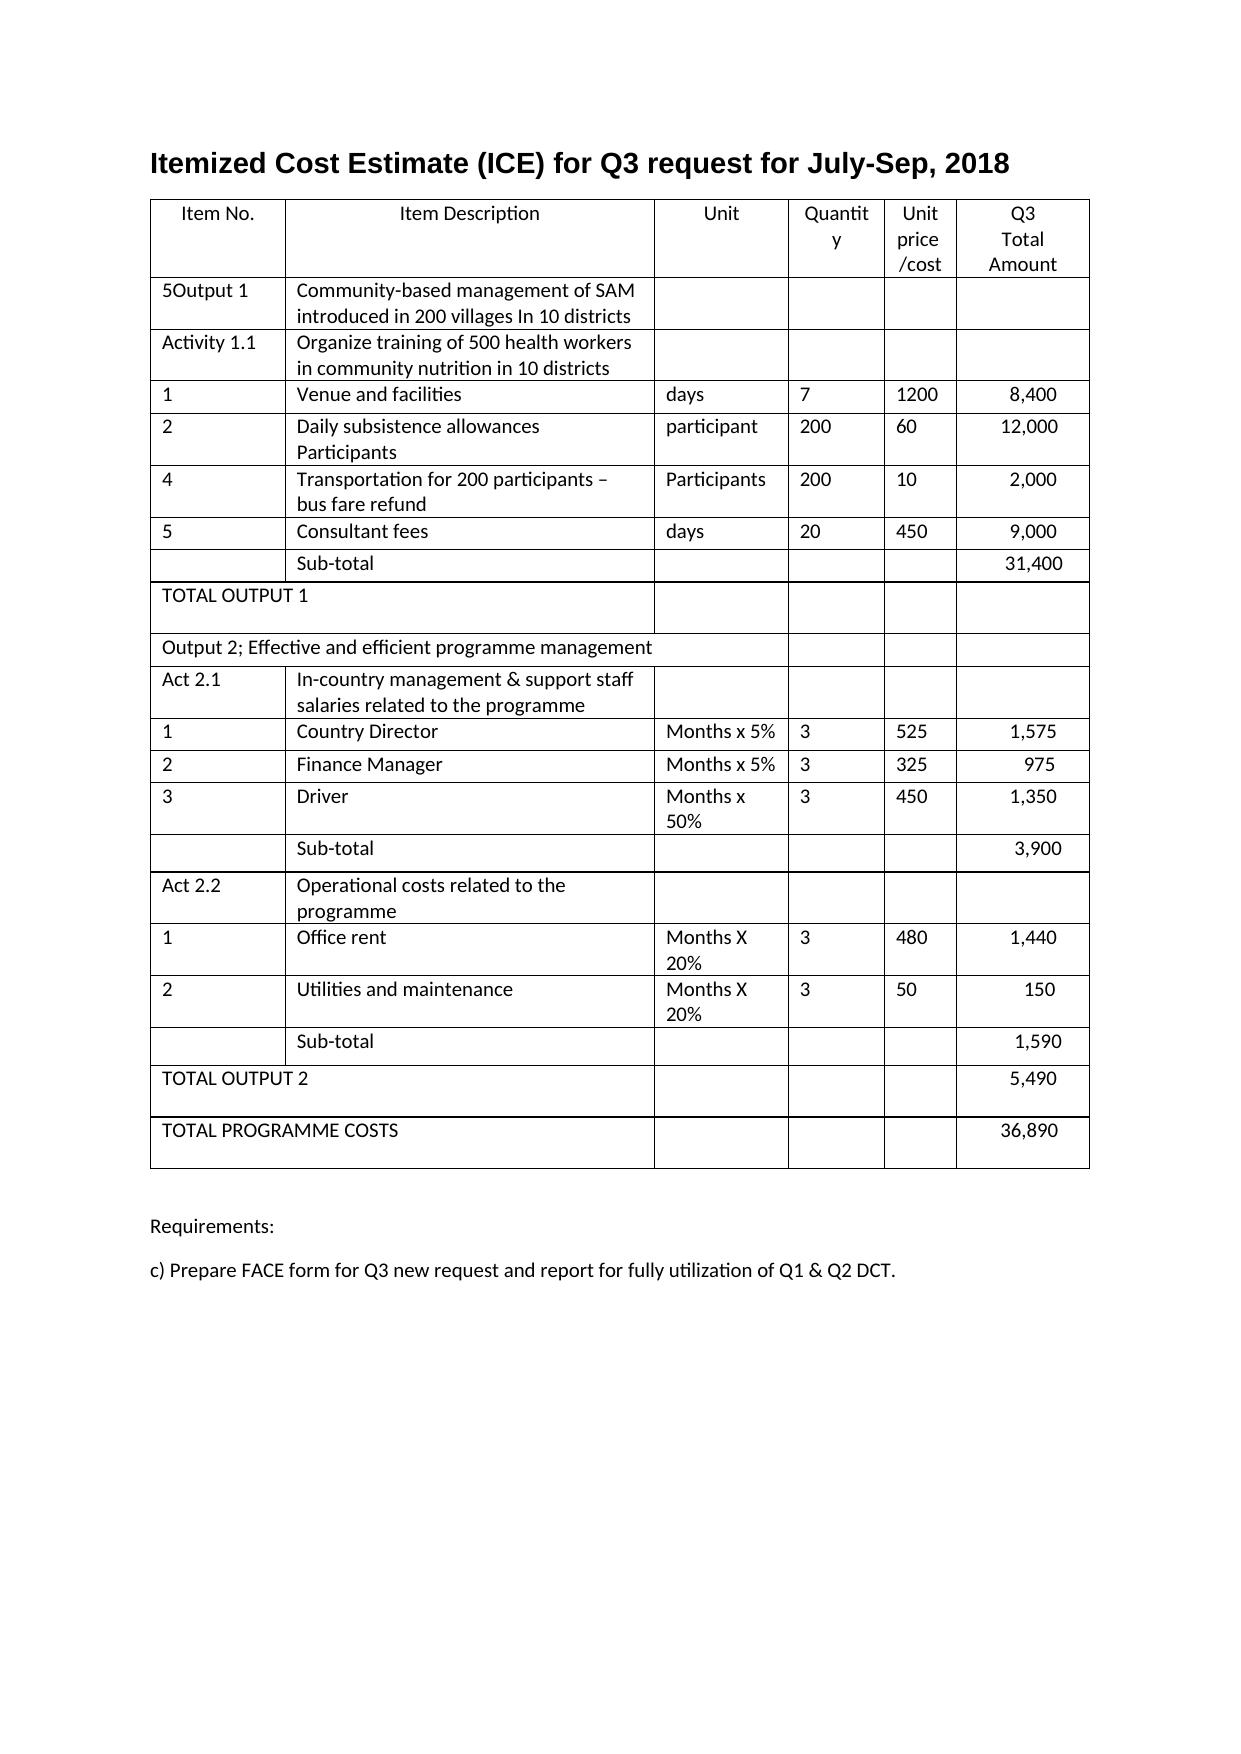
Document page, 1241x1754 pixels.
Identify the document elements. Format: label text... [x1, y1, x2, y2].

table_cell [151, 835, 285, 871]
table_cell [655, 583, 788, 633]
table_cell 36,890 [957, 1118, 1089, 1168]
table_cell [789, 550, 884, 581]
table_cell Country Director [286, 719, 654, 750]
table_cell 480 [885, 924, 956, 975]
text Itemized Cost Estimate (ICE) for Q3 request for July-Sep, 2018 [150, 147, 1090, 180]
table_cell Months x 5% [655, 751, 788, 782]
table_cell TOTAL OUTPUT 2 [151, 1066, 654, 1116]
table_cell Finance Manager [286, 751, 654, 782]
table_cell [655, 1066, 788, 1116]
table_cell 1 [151, 719, 285, 750]
table_cell In-country management & support staff salaries related to the programme [286, 667, 654, 717]
table_cell 200 [789, 414, 884, 465]
table_cell 975 [957, 751, 1089, 782]
table_cell 1,575 [957, 719, 1089, 750]
table_cell 3 [789, 924, 884, 975]
table_cell 1,350 [957, 783, 1089, 834]
table_header Quantity [789, 200, 884, 277]
table_cell Activity 1.1 [151, 330, 285, 380]
table_cell 3 [789, 719, 884, 750]
table_cell 525 [885, 719, 956, 750]
table_cell 7 [789, 381, 884, 413]
table_cell 5 [151, 518, 285, 549]
table_cell 3 [789, 976, 884, 1027]
table_cell 3 [789, 783, 884, 834]
table_cell Months x 50% [655, 783, 788, 834]
table_cell TOTAL PROGRAMME COSTS [151, 1118, 654, 1168]
table_cell 20 [789, 518, 884, 549]
table_cell participant [655, 414, 788, 465]
table_header Unit [655, 200, 788, 277]
text Requirements: [150, 1213, 1090, 1239]
table_cell Sub-total [286, 1028, 654, 1064]
table_cell 4 [151, 466, 285, 517]
table_cell [789, 873, 884, 923]
table_cell 50 [885, 976, 956, 1027]
table_cell Utilities and maintenance [286, 976, 654, 1027]
table_cell 200 [789, 466, 884, 517]
table_cell 1 [151, 924, 285, 975]
table_cell Months X 20% [655, 976, 788, 1027]
table_cell [789, 1118, 884, 1168]
table_cell 31,400 [957, 550, 1089, 581]
table_cell 3 [151, 783, 285, 834]
table_cell 325 [885, 751, 956, 782]
table_cell [655, 1028, 788, 1064]
table_cell 8,400 [957, 381, 1089, 413]
table_cell 150 [957, 976, 1089, 1027]
table_cell 5,490 [957, 1066, 1089, 1116]
table_cell 9,000 [957, 518, 1089, 549]
table_header Item No. [151, 200, 285, 277]
table_cell Months X 20% [655, 924, 788, 975]
table_cell Venue and facilities [286, 381, 654, 413]
table_cell [885, 634, 956, 666]
table_cell Community-based management of SAM introduced in 200 villages In 10 districts [286, 278, 654, 328]
table_header Item Description [286, 200, 654, 277]
table_cell 2 [151, 751, 285, 782]
table_cell 5Output 1 [151, 278, 285, 328]
table_header Q3 Total Amount [957, 200, 1089, 277]
table_cell [885, 835, 956, 871]
table_cell [655, 1118, 788, 1168]
table_cell [655, 667, 788, 717]
table_cell 3,900 [957, 835, 1089, 871]
table_cell [655, 835, 788, 871]
table_cell Organize training of 500 health workers in community nutrition in 10 districts [286, 330, 654, 380]
table_cell [885, 583, 956, 633]
table_cell [789, 330, 884, 380]
table_cell [789, 634, 884, 666]
table_cell [885, 330, 956, 380]
table_cell Office rent [286, 924, 654, 975]
table_cell [655, 330, 788, 380]
table_cell days [655, 381, 788, 413]
table_cell [885, 1066, 956, 1116]
table_cell [655, 873, 788, 923]
table_cell Transportation for 200 participants – bus fare refund [286, 466, 654, 517]
table_header Unit price /cost [885, 200, 956, 277]
table_cell [957, 583, 1089, 633]
table_cell [885, 550, 956, 581]
table_cell Participants [655, 466, 788, 517]
table_cell 1,590 [957, 1028, 1089, 1064]
table_cell [655, 278, 788, 328]
text c) Prepare FACE form for Q3 new request and report for fully utilization of Q1 & Q2 DCT. [150, 1257, 1090, 1283]
table_cell 12,000 [957, 414, 1089, 465]
table_cell [885, 667, 956, 717]
table_cell 1,440 [957, 924, 1089, 975]
table_cell 2 [151, 976, 285, 1027]
table_cell days [655, 518, 788, 549]
table_cell 3 [789, 751, 884, 782]
table_cell 60 [885, 414, 956, 465]
table_cell [789, 583, 884, 633]
table_cell [789, 667, 884, 717]
table_cell [957, 330, 1089, 380]
table_cell [885, 1028, 956, 1064]
table_cell [885, 1118, 956, 1168]
table_cell Sub-total [286, 550, 654, 581]
table_cell [655, 550, 788, 581]
table_cell TOTAL OUTPUT 1 [151, 583, 654, 633]
table_cell 450 [885, 783, 956, 834]
table_cell 10 [885, 466, 956, 517]
table_cell [885, 873, 956, 923]
table_cell 1200 [885, 381, 956, 413]
table_cell [885, 278, 956, 328]
table_cell [957, 667, 1089, 717]
table_cell [957, 873, 1089, 923]
table_cell Sub-total [286, 835, 654, 871]
table_cell 2 [151, 414, 285, 465]
table_cell 1 [151, 381, 285, 413]
table_cell Output 2; Effective and efficient programme management [151, 634, 788, 666]
table_cell [151, 550, 285, 581]
table_cell Consultant fees [286, 518, 654, 549]
table_cell Months x 5% [655, 719, 788, 750]
table_cell Operational costs related to the programme [286, 873, 654, 923]
table_cell [957, 278, 1089, 328]
table_cell [957, 634, 1089, 666]
table_cell Daily subsistence allowances Participants [286, 414, 654, 465]
table_cell Driver [286, 783, 654, 834]
table_cell 2,000 [957, 466, 1089, 517]
table_cell [789, 278, 884, 328]
table_cell [789, 1066, 884, 1116]
table_cell 450 [885, 518, 956, 549]
table_cell [789, 835, 884, 871]
table_cell Act 2.1 [151, 667, 285, 717]
table_cell [151, 1028, 285, 1064]
table_cell Act 2.2 [151, 873, 285, 923]
table_cell [789, 1028, 884, 1064]
